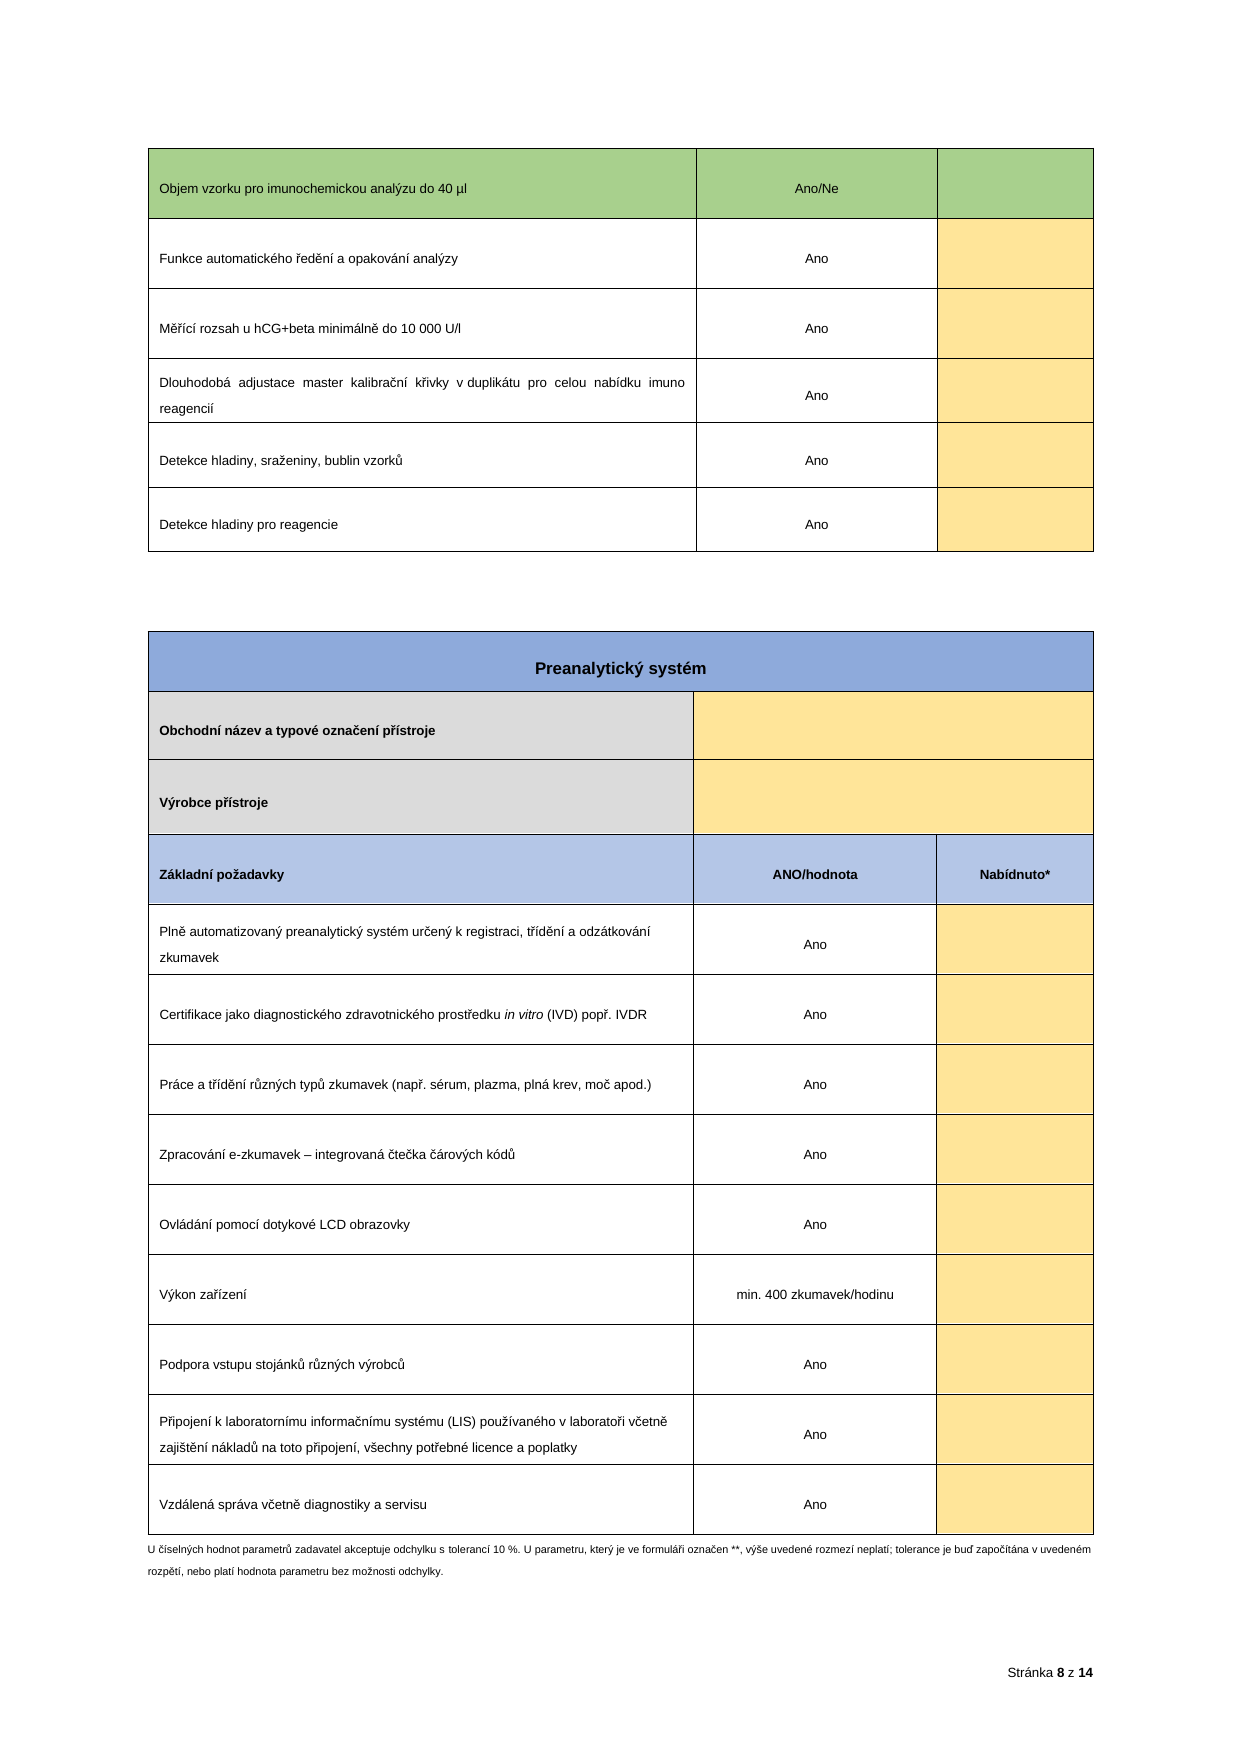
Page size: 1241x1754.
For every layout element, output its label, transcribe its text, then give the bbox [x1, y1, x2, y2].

table_header Preanalytický systém [149, 632, 1093, 691]
table_cell Podpora vstupu stojánků různých výrobců [149, 1325, 693, 1393]
table_cell Měřící rozsah u hCG+beta minimálně do 10 000 U/l [149, 289, 696, 358]
table_cell Nabídnuto* [937, 835, 1093, 903]
table_cell Ano [694, 1325, 936, 1393]
table_cell [938, 149, 1093, 218]
table_cell Výrobce přístroje [149, 760, 693, 833]
table_cell Ano/Ne [697, 149, 937, 218]
text U číselných hodnot parametrů zadavatel akceptuje odchylku s tolerancí 10 %. U parametru, který je ve formuláři označen **, výše uvedené rozmezí neplatí; tolerance je buď započítána v uvedeném rozpětí, nebo platí hodnota parametru bez možnosti odchylky. [147, 1535, 1093, 1578]
table_cell Plně automatizovaný preanalytický systém určený k registraci, třídění a odzátkování zkumavek [149, 905, 693, 973]
table_cell Ano [694, 1045, 936, 1113]
table_cell [694, 692, 1093, 759]
table_cell ANO/hodnota [694, 835, 936, 903]
table_cell [937, 905, 1093, 973]
table_cell Ano [694, 1115, 936, 1183]
table_cell [694, 760, 1093, 833]
table_cell Ano [694, 975, 936, 1043]
table_cell [938, 359, 1093, 422]
table_cell Ano [697, 423, 937, 487]
table_cell Obchodní název a typové označení přístroje [149, 692, 693, 759]
table_cell [938, 289, 1093, 358]
table_cell Ano [694, 1465, 936, 1533]
table_cell [937, 1255, 1093, 1323]
table_cell Připojení k laboratornímu informačnímu systému (LIS) používaného v laboratoři včetně zajištění nákladů na toto připojení, všechny potřebné licence a poplatky [149, 1395, 693, 1463]
table_cell [937, 1325, 1093, 1393]
table_cell Ano [694, 1185, 936, 1253]
table_cell Ano [697, 359, 937, 422]
table_cell Ano [694, 1395, 936, 1463]
table_cell [938, 423, 1093, 487]
table_cell Práce a třídění různých typů zkumavek (např. sérum, plazma, plná krev, moč apod.) [149, 1045, 693, 1113]
table_cell Výkon zařízení [149, 1255, 693, 1323]
table_cell Zpracování e-zkumavek – integrovaná čtečka čárových kódů [149, 1115, 693, 1183]
table_cell [938, 488, 1093, 551]
table_cell Ano [694, 905, 936, 973]
table_cell [937, 1185, 1093, 1253]
table_cell Ano [697, 488, 937, 551]
table_cell Základní požadavky [149, 835, 693, 903]
table_cell Dlouhodobá adjustace master kalibrační křivky v duplikátu pro celou nabídku imuno reagencií [149, 359, 696, 422]
table_cell Detekce hladiny pro reagencie [149, 488, 696, 551]
table_cell Vzdálená správa včetně diagnostiky a servisu [149, 1465, 693, 1533]
table_cell Ovládání pomocí dotykové LCD obrazovky [149, 1185, 693, 1253]
table_cell [937, 1395, 1093, 1463]
table_cell Ano [697, 219, 937, 288]
table_cell Detekce hladiny, sraženiny, bublin vzorků [149, 423, 696, 487]
table_cell Certifikace jako diagnostického zdravotnického prostředku in vitro (IVD) popř. IVDR [149, 975, 693, 1043]
table_cell [938, 219, 1093, 288]
table_cell Ano [697, 289, 937, 358]
table_cell min. 400 zkumavek/hodinu [694, 1255, 936, 1323]
table_cell [937, 1465, 1093, 1533]
table_cell Objem vzorku pro imunochemickou analýzu do 40 µl [149, 149, 696, 218]
table_cell [937, 975, 1093, 1043]
table_cell [937, 1045, 1093, 1113]
table_cell [937, 1115, 1093, 1183]
table_cell Funkce automatického ředění a opakování analýzy [149, 219, 696, 288]
